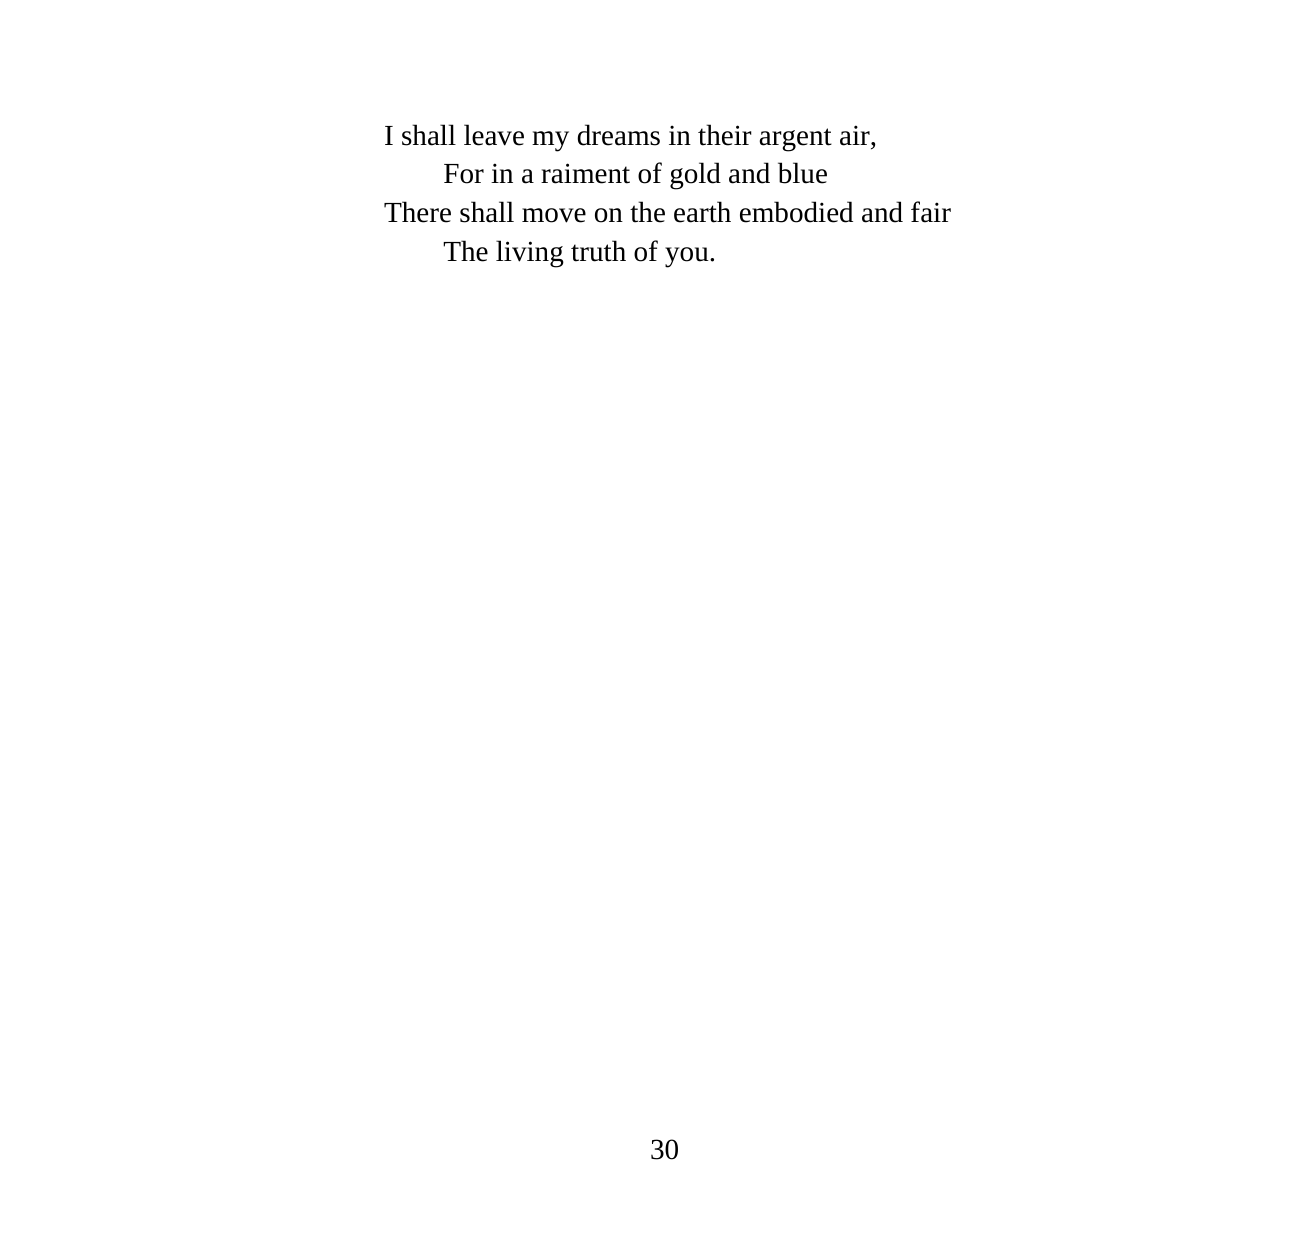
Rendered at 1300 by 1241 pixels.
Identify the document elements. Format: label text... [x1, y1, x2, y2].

text For in a raiment of gold and blue [443, 157, 1211, 190]
text I shall leave my dreams in their argent air, [384, 118, 1211, 152]
text There shall move on the earth embodied and fair [384, 195, 1211, 229]
text The living truth of you. [443, 234, 1211, 267]
